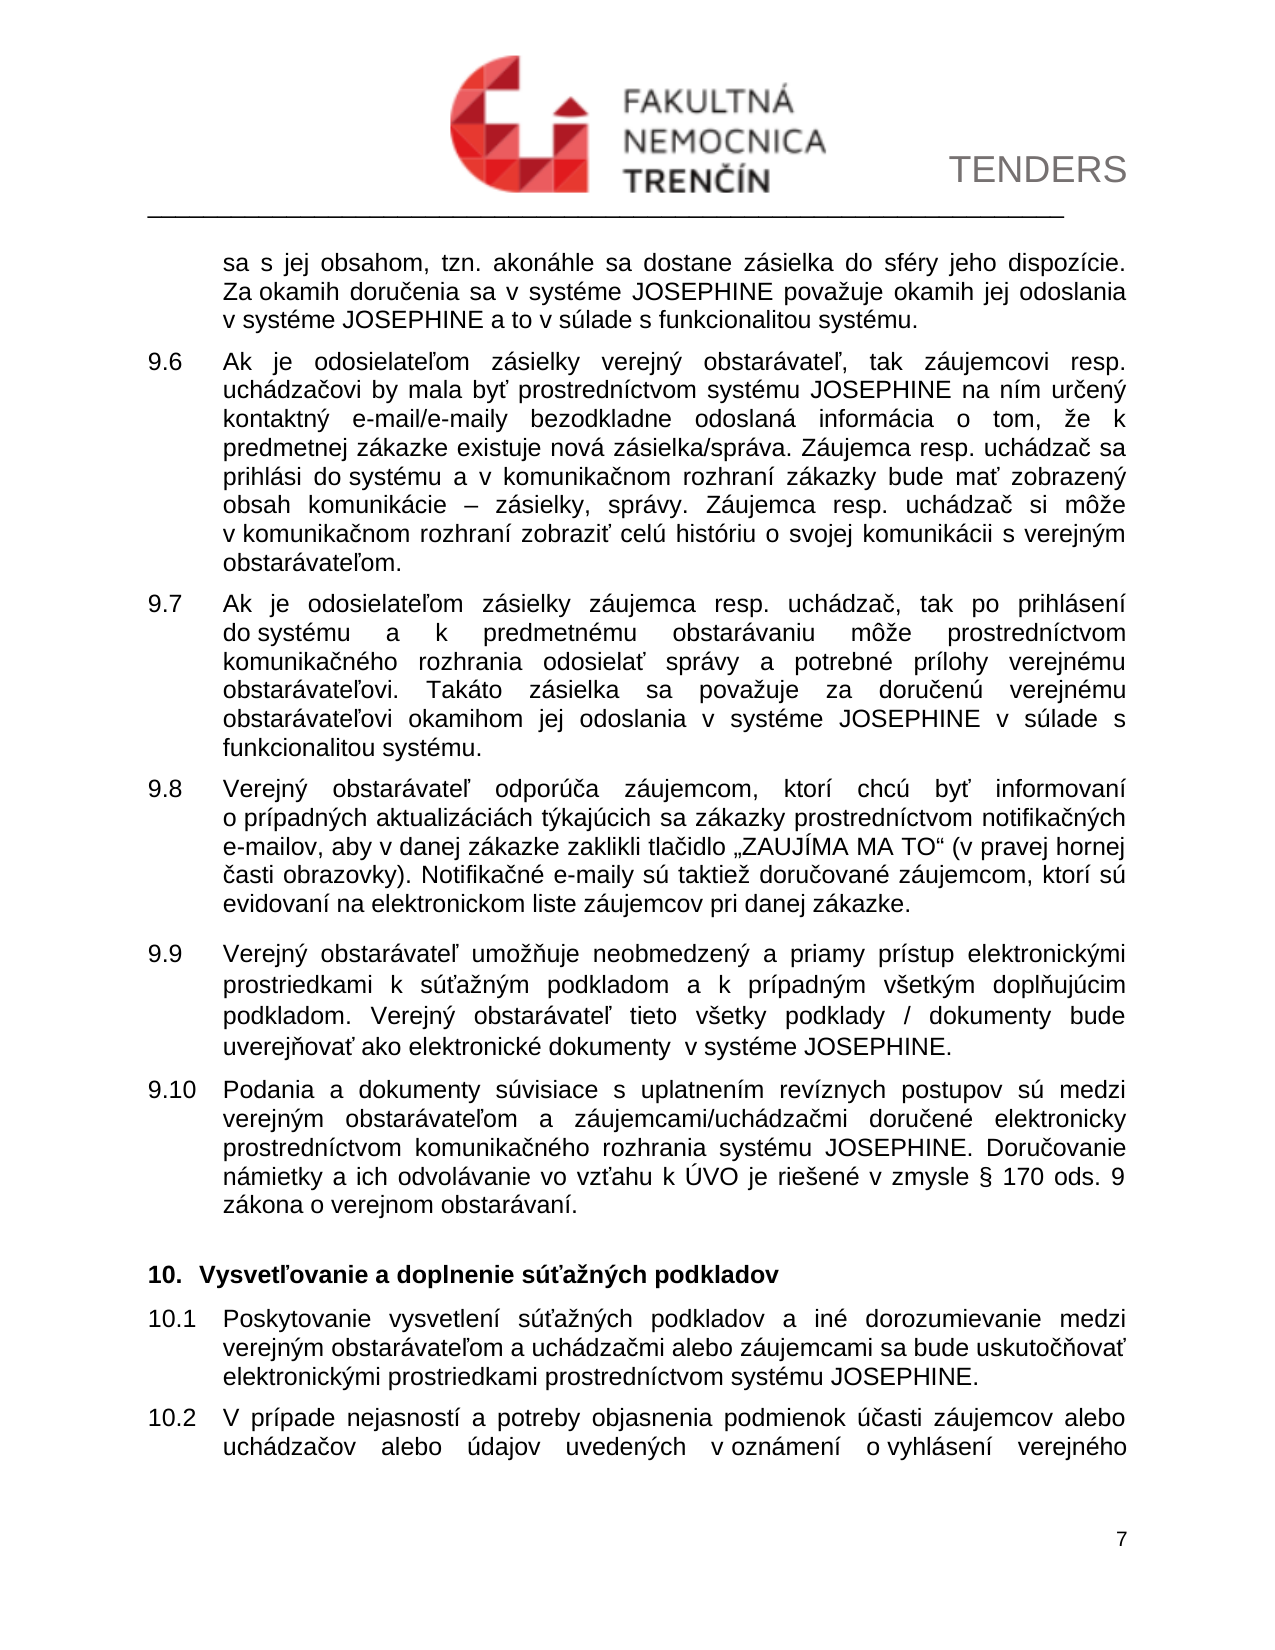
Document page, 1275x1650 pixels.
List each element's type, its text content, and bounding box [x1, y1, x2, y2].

picture [446, 37, 834, 215]
subtitle Vysvetľovanie a doplnenie súťažných podkladov [148, 1261, 1127, 1289]
subtitle Ak je odosielateľom zásielky záujemca resp. uchádzač, tak po prihlásení do systému a k predmetnému obstarávaniu môže prostredníctvom komunikačného rozhrania odosielať správy a potrebné prílohy verejnému obstarávateľovi. Takáto zásielka sa považuje za doručenú verejnému obstarávateľovi okamihom jej odoslania v systéme JOSEPHINE v súlade s funkcionalitou systému. [148, 589, 1127, 762]
subtitle Podania a dokumenty súvisiace s uplatnením revíznych postupov sú medzi verejným obstarávateľom a záujemcami/uchádzačmi doručené elektronicky prostredníctvom komunikačného rozhrania systému JOSEPHINE. Doručovanie námietky a ich odvolávanie vo vzťahu k ÚVO je riešené v zmysle § 170 ods. 9 zákona o verejnom obstarávaní. [148, 1076, 1127, 1219]
subtitle Verejný obstarávateľ umožňuje neobmedzený a priamy prístup elektronickými prostriedkami k súťažným podkladom a k prípadným všetkým doplňujúcim podkladom. Verejný obstarávateľ tieto všetky podklady / dokumenty bude uverejňovať ako elektronické dokumenty v systéme JOSEPHINE. [148, 939, 1127, 1061]
subtitle Poskytovanie vysvetlení súťažných podkladov a iné dorozumievanie medzi verejným obstarávateľom a uchádzačmi alebo záujemcami sa bude uskutočňovať elektronickými prostriedkami prostredníctvom systému JOSEPHINE. [148, 1304, 1127, 1390]
subtitle Verejný obstarávateľ odporúča záujemcom, ktorí chcú byť informovaní o prípadných aktualizáciách týkajúcich sa zákazky prostredníctvom notifikačných e-mailov, aby v danej zákazke zaklikli tlačidlo „ZAUJÍMA MA TO“ (v pravej hornej časti obrazovky). Notifikačné e-maily sú taktiež doručované záujemcom, ktorí sú evidovaní na elektronickom liste záujemcov pri danej zákazke. [148, 774, 1127, 918]
subtitle Ak je odosielateľom zásielky verejný obstarávateľ, tak záujemcovi resp. uchádzačovi by mala byť prostredníctvom systému JOSEPHINE na ním určený kontaktný e-mail/e-maily bezodkladne odoslaná informácia o tom, že k predmetnej zákazke existuje nová zásielka/správa. Záujemca resp. uchádzač sa prihlási do systému a v komunikačnom rozhraní zákazky bude mať zobrazený obsah komunikácie – zásielky, správy. Záujemca resp. uchádzač si môže v komunikačnom rozhraní zobraziť celú históriu o svojej komunikácii s verejným obstarávateľom. [148, 347, 1127, 577]
